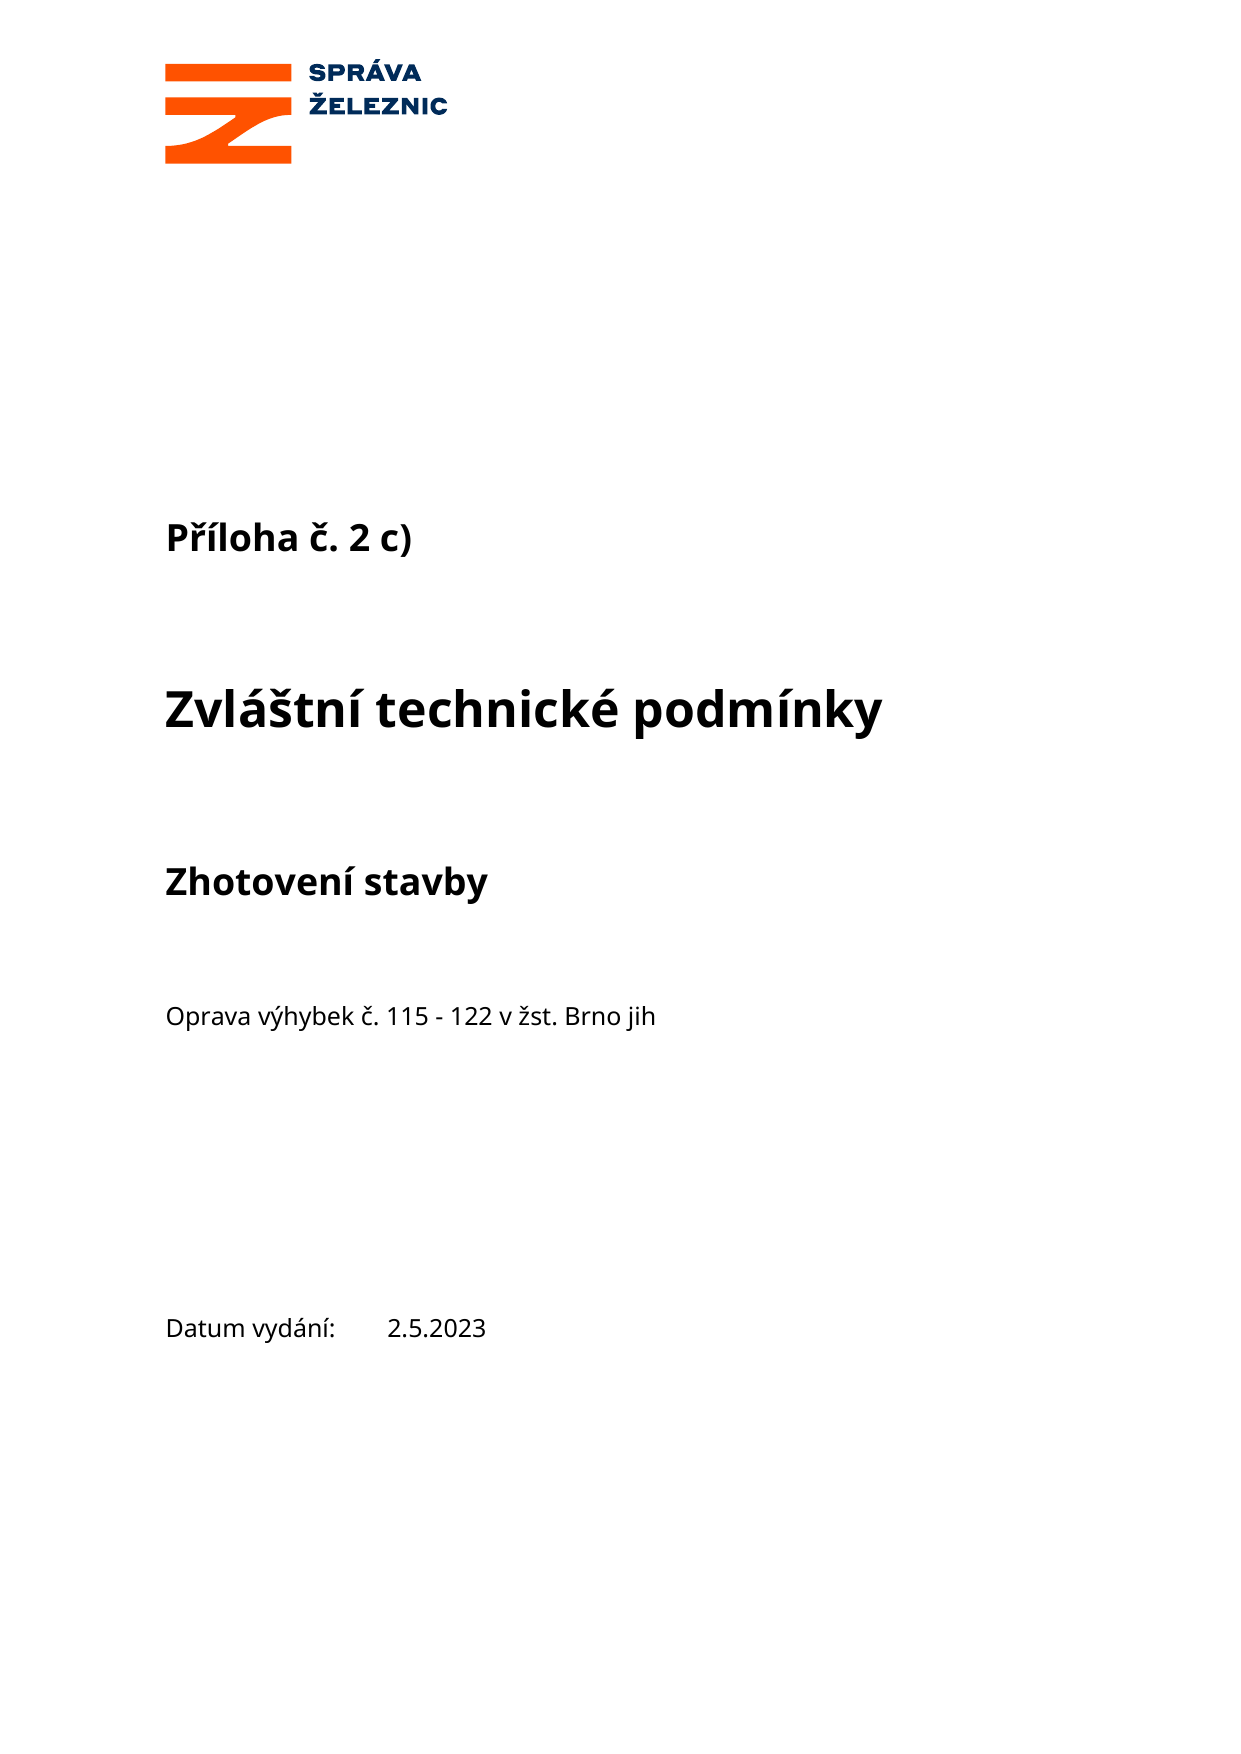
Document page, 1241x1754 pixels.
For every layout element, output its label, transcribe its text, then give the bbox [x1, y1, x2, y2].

text Zhotovení stavby [165, 855, 1075, 906]
text Zvláštní technické podmínky [165, 674, 1075, 742]
text Datum vydání: 2.5.2023 [165, 1311, 1075, 1344]
text Příloha č. 2 c) [165, 512, 1075, 563]
